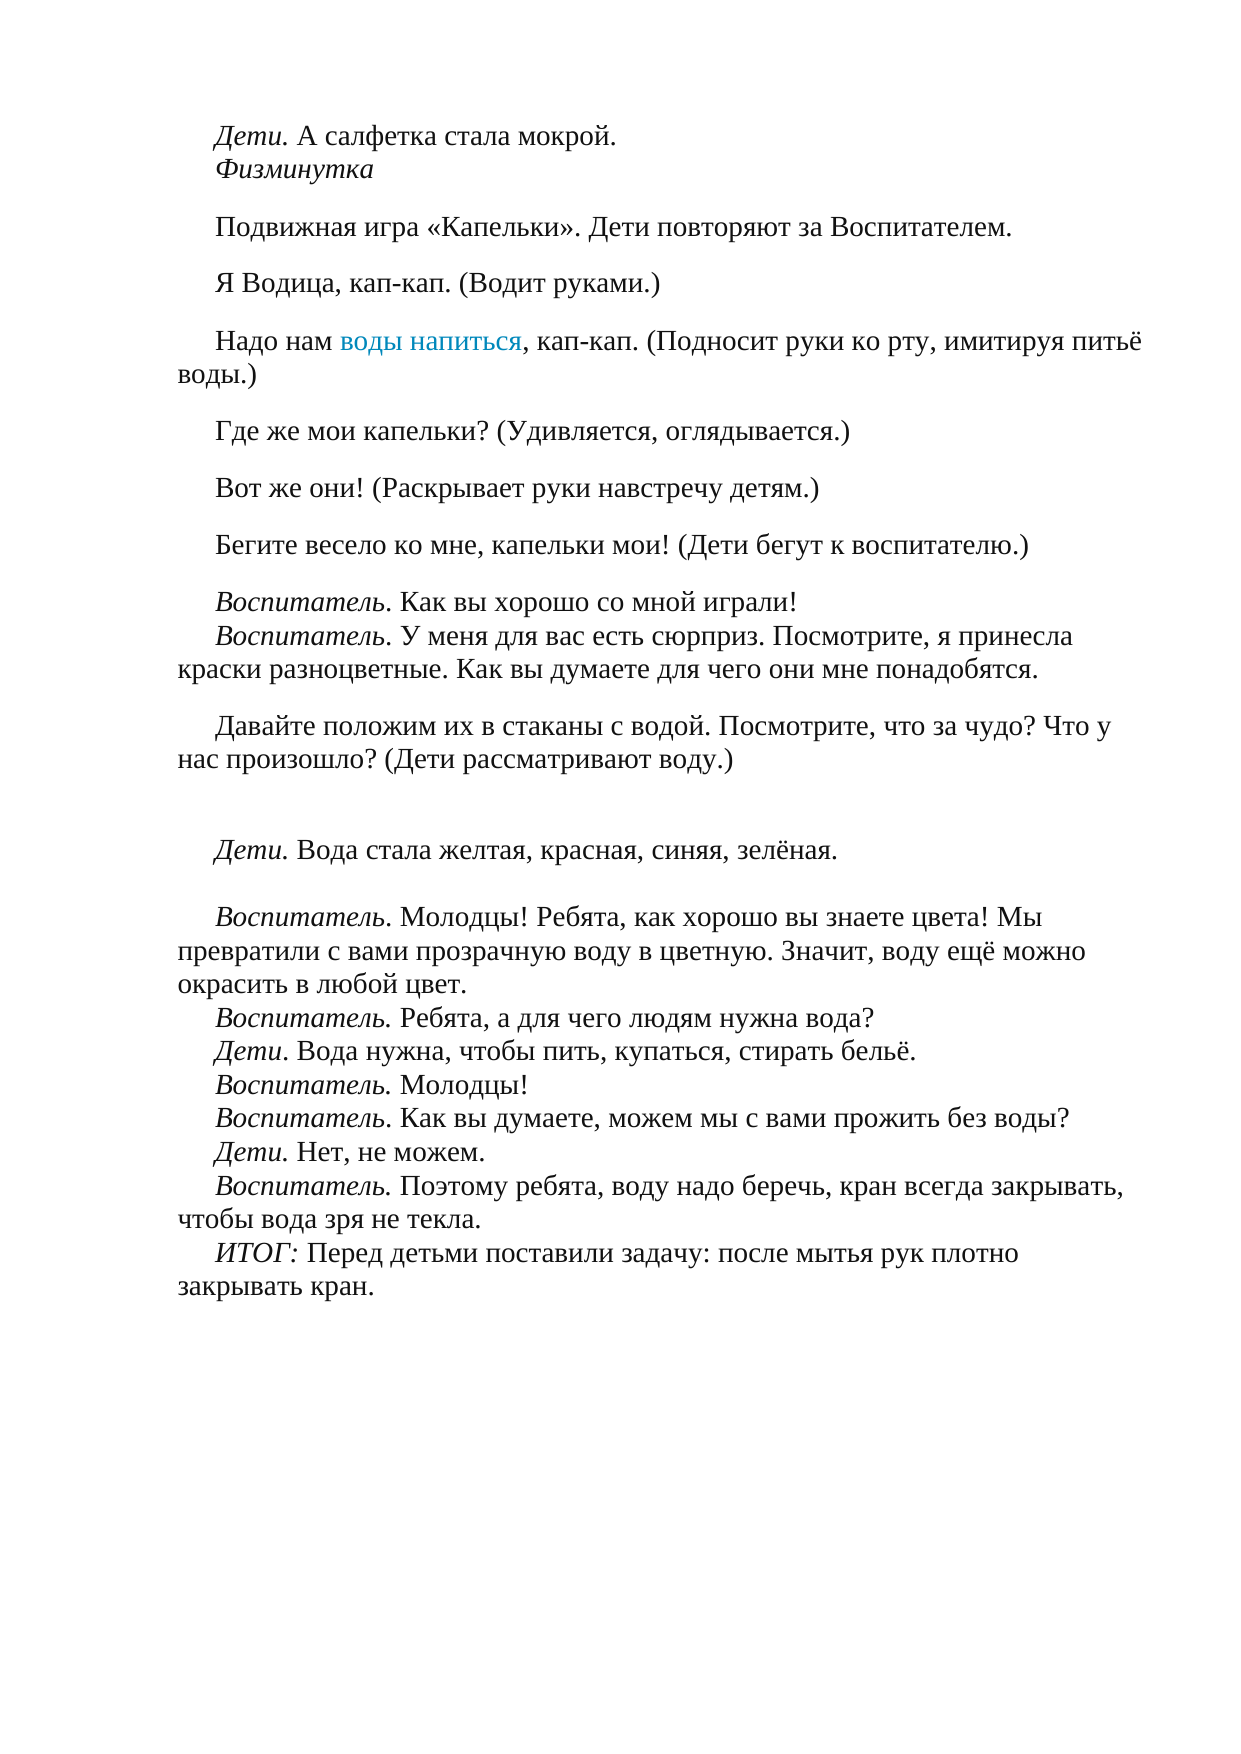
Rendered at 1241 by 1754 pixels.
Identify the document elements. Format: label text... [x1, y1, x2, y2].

text Воспитатель. Как вы думаете, можем мы с вами прожить без воды? [177, 1101, 1152, 1134]
text Физминутка [177, 152, 1152, 185]
text ИТОГ: Перед детьми поставили задачу: после мытья рук плотно закрывать кран. [177, 1235, 1152, 1302]
text Бегите весело ко мне, капельки мои! (Дети бегут к воспитателю.) [177, 527, 1152, 561]
text Воспитатель. Молодцы! Ребята, как хорошо вы знаете цвета! Мы превратили с вами прозрачную воду в цветную. Значит, воду ещё можно окрасить в любой цвет. [177, 899, 1152, 1000]
text Дети. Вода нужна, чтобы пить, купаться, стирать бельё. [177, 1033, 1152, 1067]
text Вот же они! (Раскрывает руки навстречу детям.) [177, 470, 1152, 504]
text Воспитатель. Как вы хорошо со мной играли! [177, 584, 1152, 618]
text Воспитатель. Молодцы! [177, 1067, 1152, 1101]
text Дети. Нет, не можем. [177, 1134, 1152, 1168]
text Где же мои капельки? (Удивляется, оглядывается.) [177, 413, 1152, 447]
text Воспитатель. Поэтому ребята, воду надо беречь, кран всегда закрывать, чтобы вода зря не текла. [177, 1168, 1152, 1235]
text Дети. Вода стала желтая, красная, синяя, зелёная. [177, 832, 1152, 866]
text Я Водица, кап-кап. (Водит руками.) [177, 266, 1152, 299]
text Воспитатель. Ребята, а для чего людям нужна вода? [177, 1000, 1152, 1033]
text Надо нам воды напиться, кап-кап. (Подносит руки ко рту, имитируя питьё воды.) [177, 323, 1152, 390]
text Подвижная игра «Капельки». Дети повторяют за Воспитателем. [177, 209, 1152, 242]
text Воспитатель. У меня для вас есть сюрприз. Посмотрите, я принесла краски разноцветные. Как вы думаете для чего они мне понадобятся. [177, 618, 1152, 685]
text Дети. А салфетка стала мокрой. [177, 118, 1152, 152]
text Давайте положим их в стаканы с водой. Посмотрите, что за чудо? Что у нас произошло? (Дети рассматривают воду.) [177, 708, 1152, 775]
